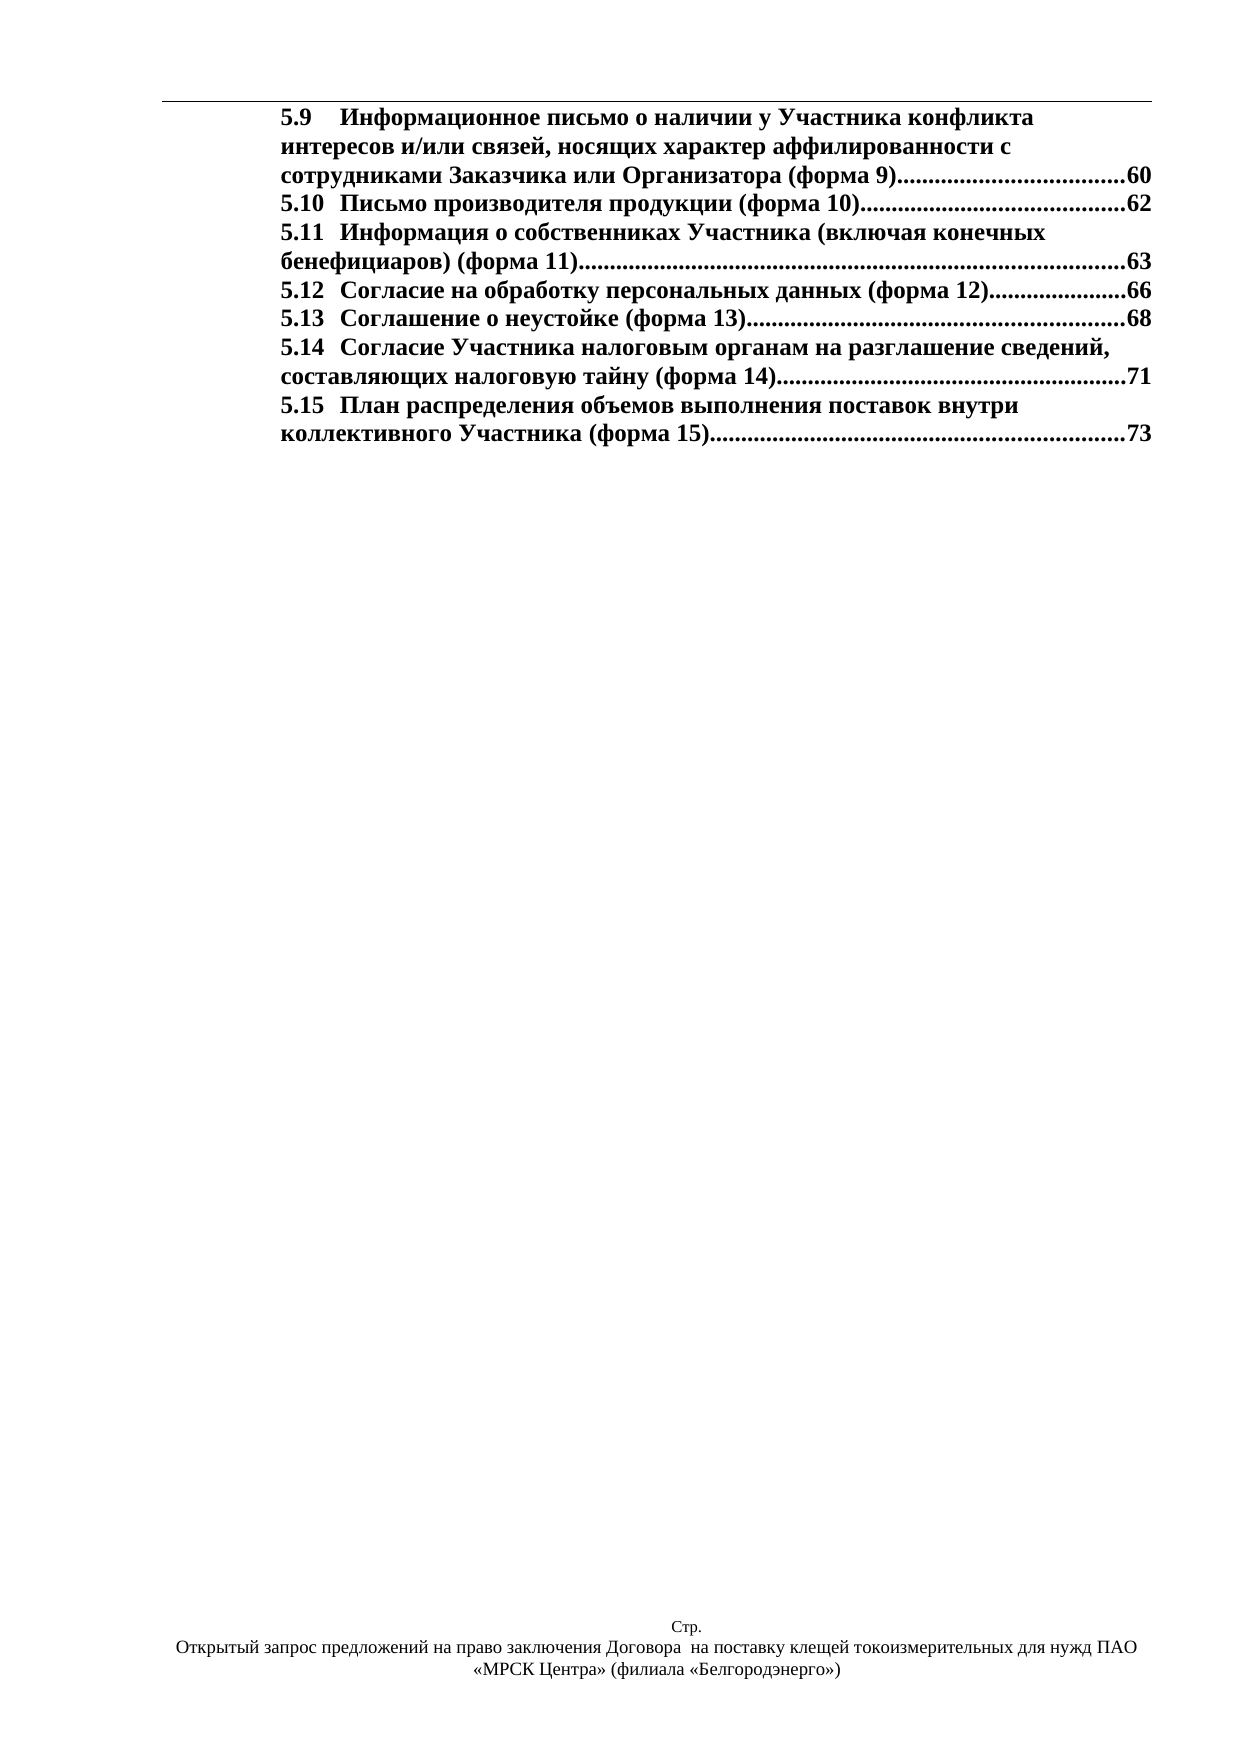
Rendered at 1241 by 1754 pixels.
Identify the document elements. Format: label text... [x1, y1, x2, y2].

text 5.14 Согласие Участника налоговым органам на разглашение сведений, составляющих налоговую тайну (форма 14) 71 [280, 332, 1133, 390]
text 5.9 Информационное письмо о наличии у Участника конфликта интересов и/или связей, носящих характер аффилированности с сотрудниками Заказчика или Организатора (форма 9) 60 [280, 102, 1133, 188]
text 5.11 Информация о собственниках Участника (включая конечных бенефициаров) (форма 11) 63 [280, 217, 1133, 275]
text 5.13 Соглашение о неустойке (форма 13) 68 [280, 303, 1133, 332]
text 5.10 Письмо производителя продукции (форма 10) 62 [280, 188, 1133, 217]
text 5.12 Согласие на обработку персональных данных (форма 12) 66 [280, 275, 1133, 303]
text 5.15 План распределения объемов выполнения поставок внутри коллективного Участника (форма 15) 73 [280, 390, 1133, 447]
